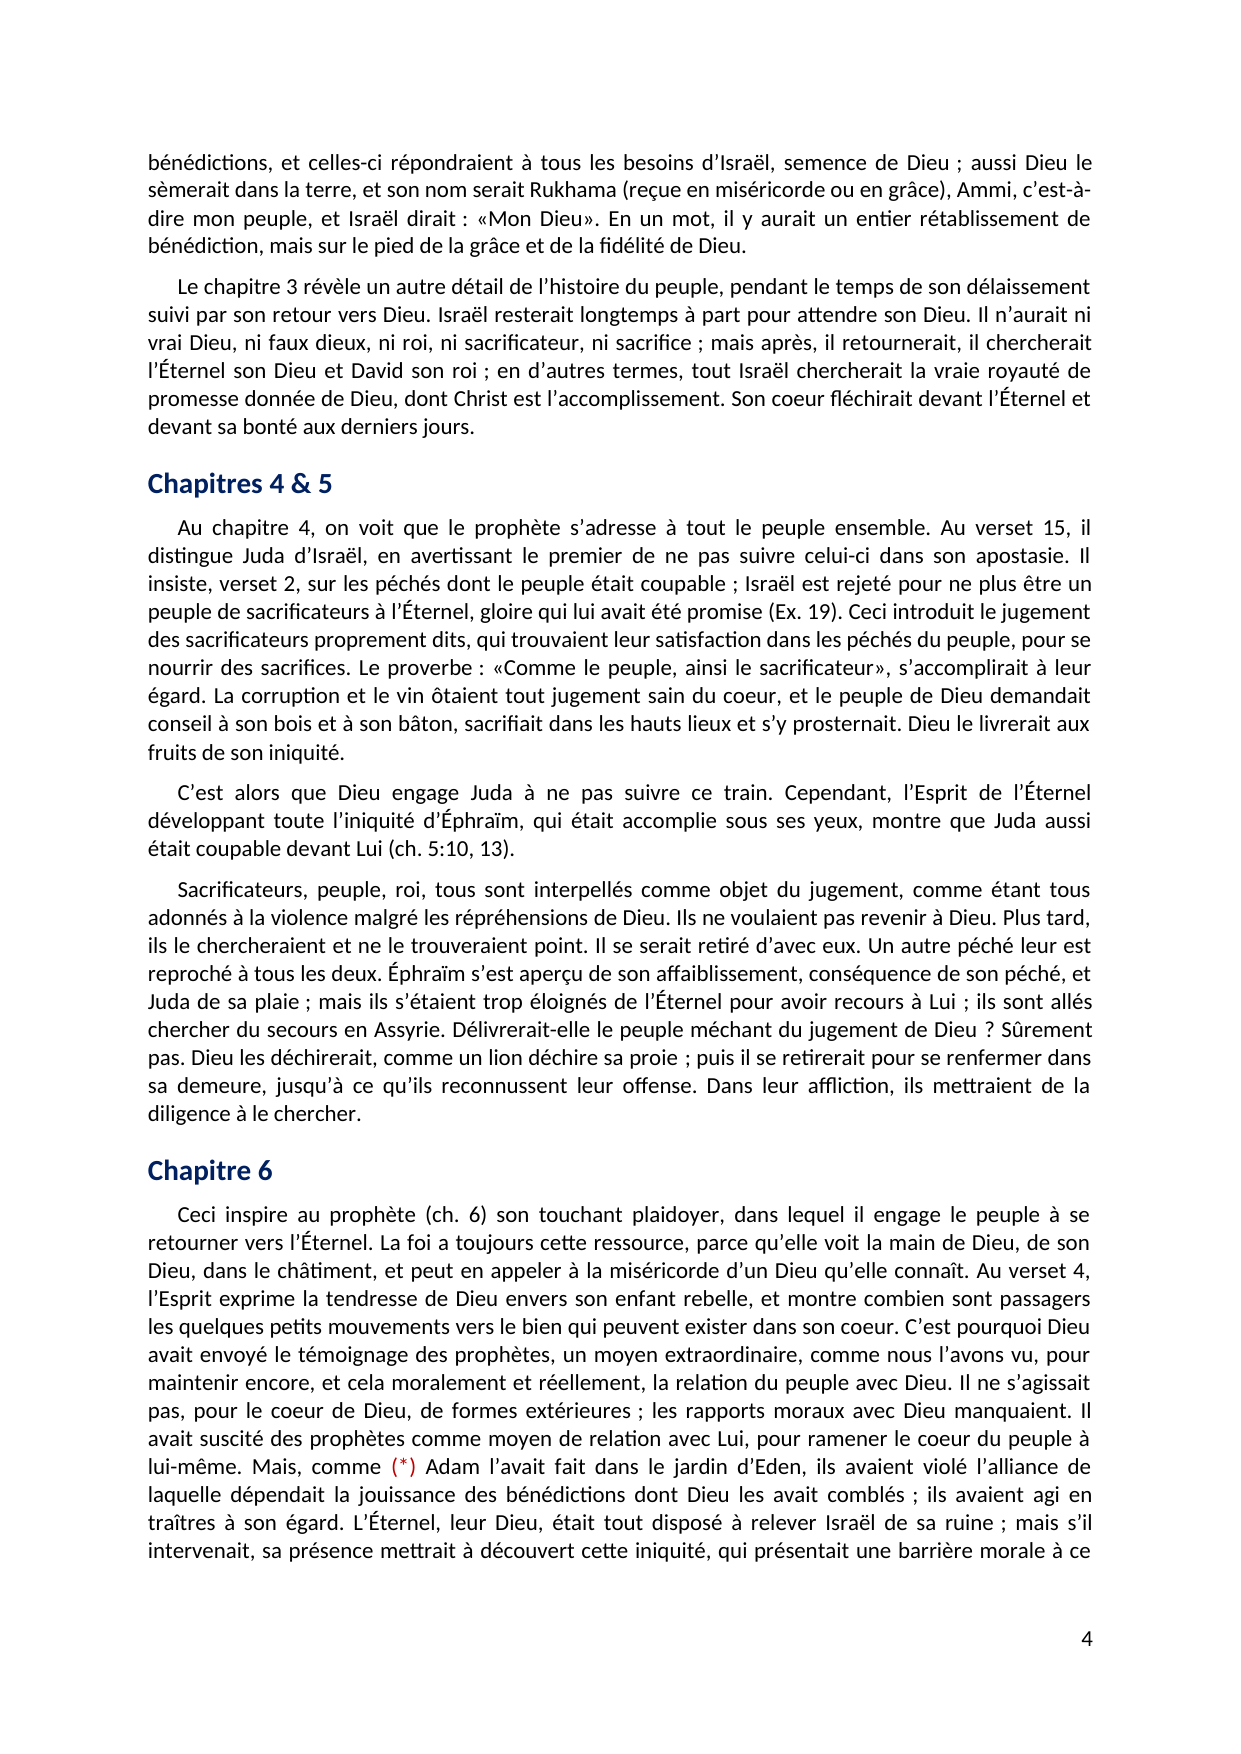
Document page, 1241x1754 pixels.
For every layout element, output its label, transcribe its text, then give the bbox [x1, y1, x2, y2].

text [148, 1200, 1093, 1564]
subtitle Chapitre 6 [148, 1152, 1093, 1187]
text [148, 148, 1093, 260]
text Au chapitre 4, on voit que le prophète s’adresse à tout le peuple ensemble. Au verset 15, il distingue Juda d’Israël, en avertissant le premier de ne pas suivre celui-ci dans son apostasie. Il insiste, verset 2, sur les péchés dont le peuple était coupable ; Israël est rejeté pour ne plus être un peuple de sacrificateurs à l’Éternel, gloire qui lui avait été promise (Ex. 19). Ceci introduit le jugement des sacrificateurs proprement dits, qui trouvaient leur satisfaction dans les péchés du peuple, pour se nourrir des sacrifices. Le proverbe : «Comme le peuple, ainsi le sacrificateur», s’accomplirait à leur égard. La corruption et le vin ôtaient tout jugement sain du coeur, et le peuple de Dieu demandait conseil à son bois et à son bâton, sacrifiait dans les hauts lieux et s’y prosternait. Dieu le livrerait aux fruits de son iniquité. [148, 513, 1093, 766]
text C’est alors que Dieu engage Juda à ne pas suivre ce train. Cependant, l’Esprit de l’Éternel développant toute l’iniquité d’Éphraïm, qui était accomplie sous ses yeux, montre que Juda aussi était coupable devant Lui (ch. 5:10, 13). [148, 778, 1093, 862]
subtitle Chapitres 4 & 5 [148, 465, 1093, 501]
text Le chapitre 3 révèle un autre détail de l’histoire du peuple, pendant le temps de son délaissement suivi par son retour vers Dieu. Israël resterait longtemps à part pour attendre son Dieu. Il n’aurait ni vrai Dieu, ni faux dieux, ni roi, ni sacrificateur, ni sacrifice ; mais après, il retournerait, il chercherait l’Éternel son Dieu et David son roi ; en d’autres termes, tout Israël chercherait la vraie royauté de promesse donnée de Dieu, dont Christ est l’accomplissement. Son coeur fléchirait devant l’Éternel et devant sa bonté aux derniers jours. [148, 272, 1093, 440]
text Sacrificateurs, peuple, roi, tous sont interpellés comme objet du jugement, comme étant tous adonnés à la violence malgré les répréhensions de Dieu. Ils ne voulaient pas revenir à Dieu. Plus tard, ils le chercheraient et ne le trouveraient point. Il se serait retiré d’avec eux. Un autre péché leur est reproché à tous les deux. Éphraïm s’est aperçu de son affaiblissement, conséquence de son péché, et Juda de sa plaie ; mais ils s’étaient trop éloignés de l’Éternel pour avoir recours à Lui ; ils sont allés chercher du secours en Assyrie. Délivrerait-elle le peuple méchant du jugement de Dieu ? Sûrement pas. Dieu les déchirerait, comme un lion déchire sa proie ; puis il se retirerait pour se renfermer dans sa demeure, jusqu’à ce qu’ils reconnussent leur offense. Dans leur affliction, ils mettraient de la diligence à le chercher. [148, 875, 1093, 1127]
